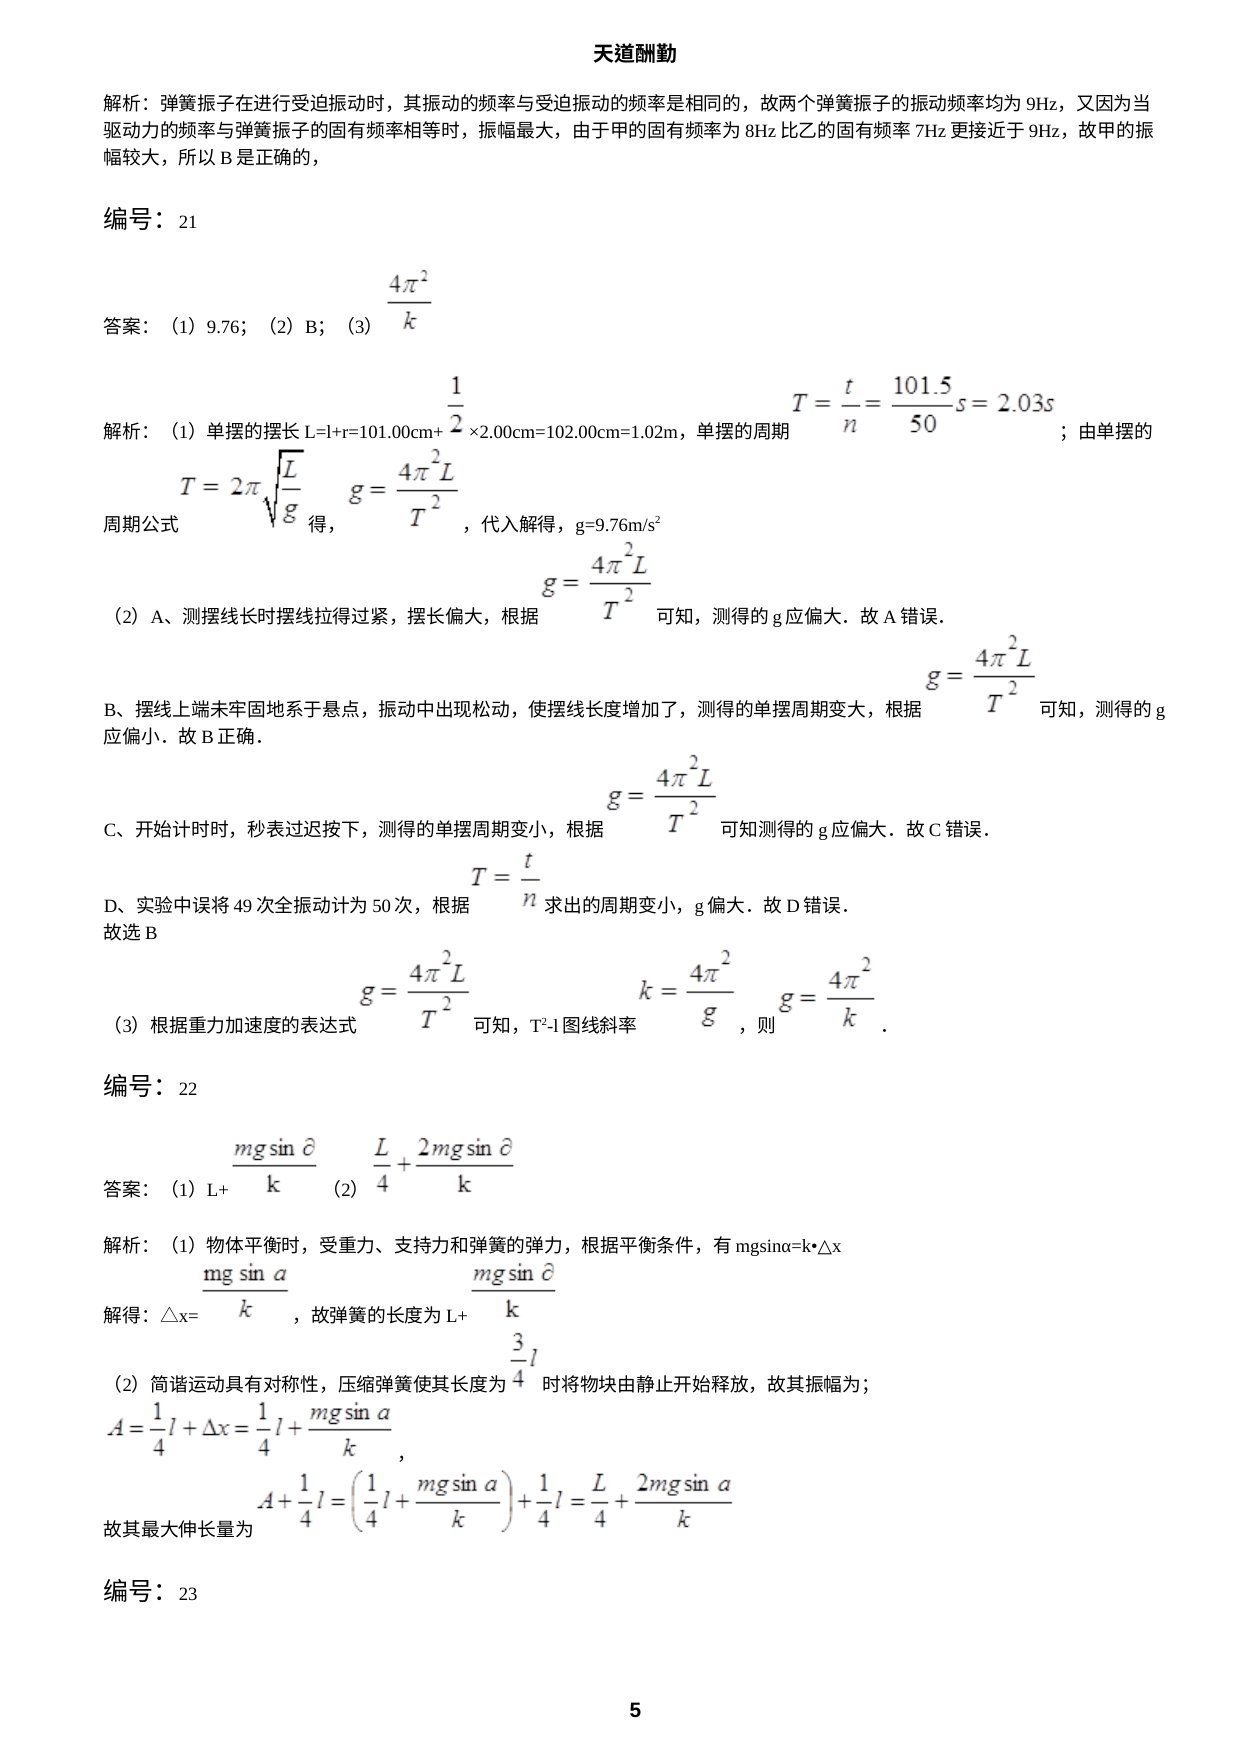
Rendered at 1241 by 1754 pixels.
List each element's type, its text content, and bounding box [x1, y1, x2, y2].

picture [637, 945, 739, 1033]
picture [790, 368, 1059, 439]
picture [253, 1466, 737, 1537]
picture [369, 1132, 519, 1197]
picture [506, 1327, 543, 1392]
picture [443, 368, 469, 439]
text 编号：21 [103, 199, 1167, 236]
picture [356, 945, 474, 1033]
picture [103, 1396, 398, 1461]
text 解析：（1）单摆的摆长L=l+r=101.00cm+×2.00cm=102.00cm=1.02m，单摆的周期；由单摆的周期公式得，，代入解得，g=9.76m/s2 （2）A、测摆线长时摆线拉得过紧，摆长偏大，根据可知，测得的g应偏大．故A错误． B、摆线上端未牢固地系于悬点，振动中出现松动，使摆线长度增加了，测得的单摆周期变大，根据可知，测得的g应偏小．故B正确． C、开始计时时，秒表过迟按下，测得的单摆周期变小，根据可知测得的g应偏大．故C错误． D、实验中误将49次全振动计为50次，根据求出的周期变小，g偏大．故D错误． 故选B （3）根据重力加速度的表达式可知，T2-l图线斜率，则． [103, 368, 1167, 1038]
picture [345, 443, 463, 531]
picture [383, 264, 438, 334]
picture [228, 1132, 323, 1197]
text 编号：23 [103, 1571, 1167, 1607]
picture [198, 1258, 293, 1322]
picture [538, 536, 656, 624]
picture [467, 1258, 562, 1322]
text 答案：（1）9.76；（2）B；（3） [103, 265, 1167, 339]
text 解析：弹簧振子在进行受迫振动时，其振动的频率与受迫振动的频率是相同的，故两个弹簧振子的振动频率均为9Hz，又因为当驱动力的频率与弹簧振子的固有频率相等时，振幅最大，由于甲的固有频率为8Hz比乙的固有频率7Hz更接近于9Hz，故甲的振幅较大，所以B是正确的， [103, 89, 1167, 170]
picture [922, 629, 1040, 717]
picture [776, 951, 881, 1033]
text 解析：（1）物体平衡时，受重力、支持力和弹簧的弹力，根据平衡条件，有mgsinα=k•△x 解得：△x=，故弹簧的长度为L+ （2）简谐运动具有对称性，压缩弹簧使其长度为时将物块由静止开始释放，故其振幅为； ， 故其最大伸长量为 [103, 1231, 1167, 1542]
text 答案：（1）L+（2） [103, 1132, 1167, 1202]
picture [178, 445, 308, 531]
picture [469, 842, 545, 913]
text 编号：22 [103, 1067, 1167, 1103]
picture [603, 749, 721, 837]
